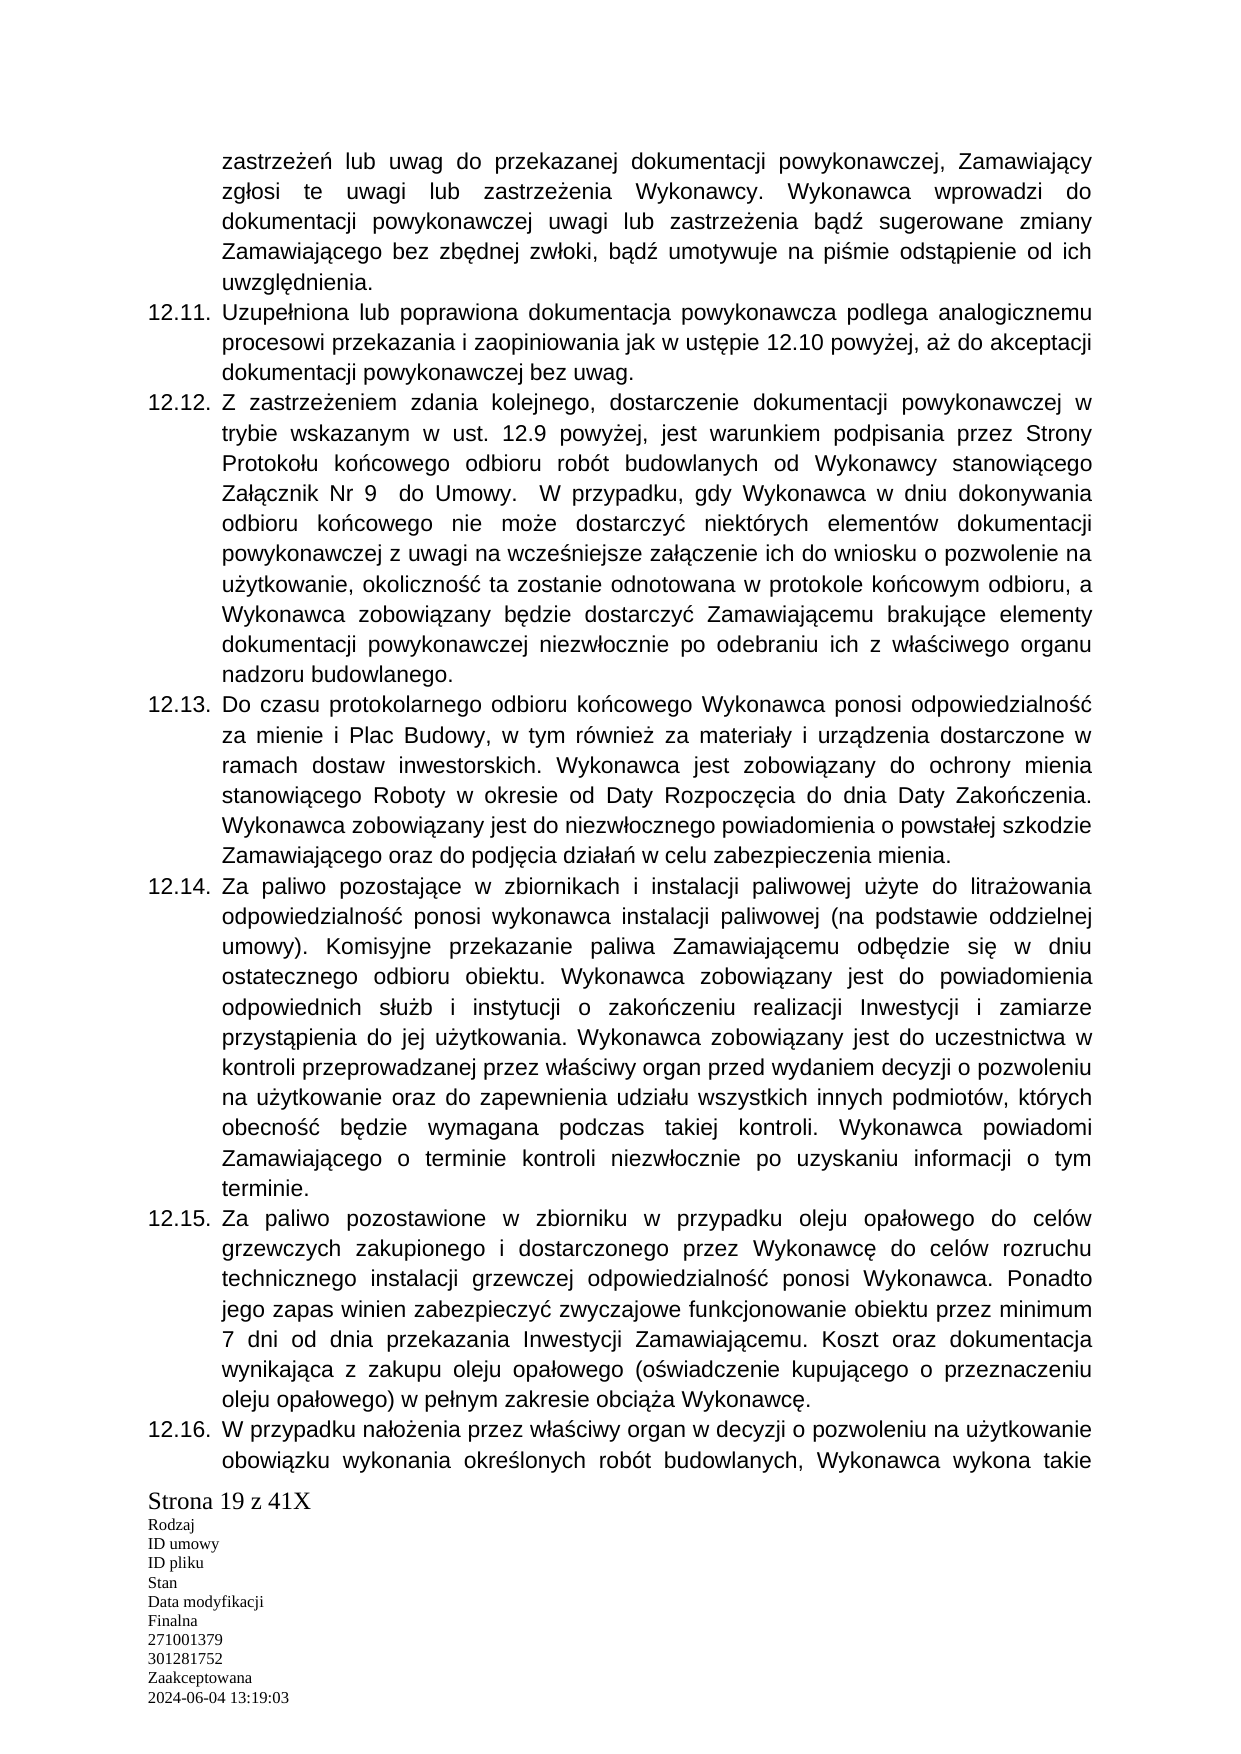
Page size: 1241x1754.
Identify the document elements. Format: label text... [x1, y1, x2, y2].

list Za paliwo pozostające w zbiornikach i instalacji paliwowej użyte do litrażowania odpowiedzialność ponosi wykonawca instalacji paliwowej (na podstawie oddzielnej umowy). Komisyjne przekazanie paliwa Zamawiającemu odbędzie się w dniu ostatecznego odbioru obiektu. Wykonawca zobowiązany jest do powiadomienia odpowiednich służb i instytucji o zakończeniu realizacji Inwestycji i zamiarze przystąpienia do jej użytkowania. Wykonawca zobowiązany jest do uczestnictwa w kontroli przeprowadzanej przez właściwy organ przed wydaniem decyzji o pozwoleniu na użytkowanie oraz do zapewnienia udziału wszystkich innych podmiotów, których obecność będzie wymagana podczas takiej kontroli. Wykonawca powiadomi Zamawiającego o terminie kontroli niezwłocznie po uzyskaniu informacji o tym terminie. [148, 873, 1092, 1201]
list Za paliwo pozostawione w zbiorniku w przypadku oleju opałowego do celów grzewczych zakupionego i dostarczonego przez Wykonawcę do celów rozruchu technicznego instalacji grzewczej odpowiedzialność ponosi Wykonawca. Ponadto jego zapas winien zabezpieczyć zwyczajowe funkcjonowanie obiektu przez minimum 7 dni od dnia przekazania Inwestycji Zamawiającemu. Koszt oraz dokumentacja wynikająca z zakupu oleju opałowego (oświadczenie kupującego o przeznaczeniu oleju opałowego) w pełnym zakresie obciąża Wykonawcę. [148, 1205, 1092, 1413]
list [148, 148, 1092, 295]
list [148, 1416, 1092, 1473]
list Do czasu protokolarnego odbioru końcowego Wykonawca ponosi odpowiedzialność za mienie i Plac Budowy, w tym również za materiały i urządzenia dostarczone w ramach dostaw inwestorskich. Wykonawca jest zobowiązany do ochrony mienia stanowiącego Roboty w okresie od Daty Rozpoczęcia do dnia Daty Zakończenia. Wykonawca zobowiązany jest do niezwłocznego powiadomienia o powstałej szkodzie Zamawiającego oraz do podjęcia działań w celu zabezpieczenia mienia. [148, 691, 1092, 869]
list Uzupełniona lub poprawiona dokumentacja powykonawcza podlega analogicznemu procesowi przekazania i zaopiniowania jak w ustępie 12.10 powyżej, aż do akceptacji dokumentacji powykonawczej bez uwag. [148, 299, 1092, 386]
list Z zastrzeżeniem zdania kolejnego, dostarczenie dokumentacji powykonawczej w trybie wskazanym w ust. 12.9 powyżej, jest warunkiem podpisania przez Strony Protokołu końcowego odbioru robót budowlanych od Wykonawcy stanowiącego Załącznik Nr 9 do Umowy. W przypadku, gdy Wykonawca w dniu dokonywania odbioru końcowego nie może dostarczyć niektórych elementów dokumentacji powykonawczej z uwagi na wcześniejsze załączenie ich do wniosku o pozwolenie na użytkowanie, okoliczność ta zostanie odnotowana w protokole końcowym odbioru, a Wykonawca zobowiązany będzie dostarczyć Zamawiającemu brakujące elementy dokumentacji powykonawczej niezwłocznie po odebraniu ich z właściwego organu nadzoru budowlanego. [148, 389, 1092, 688]
